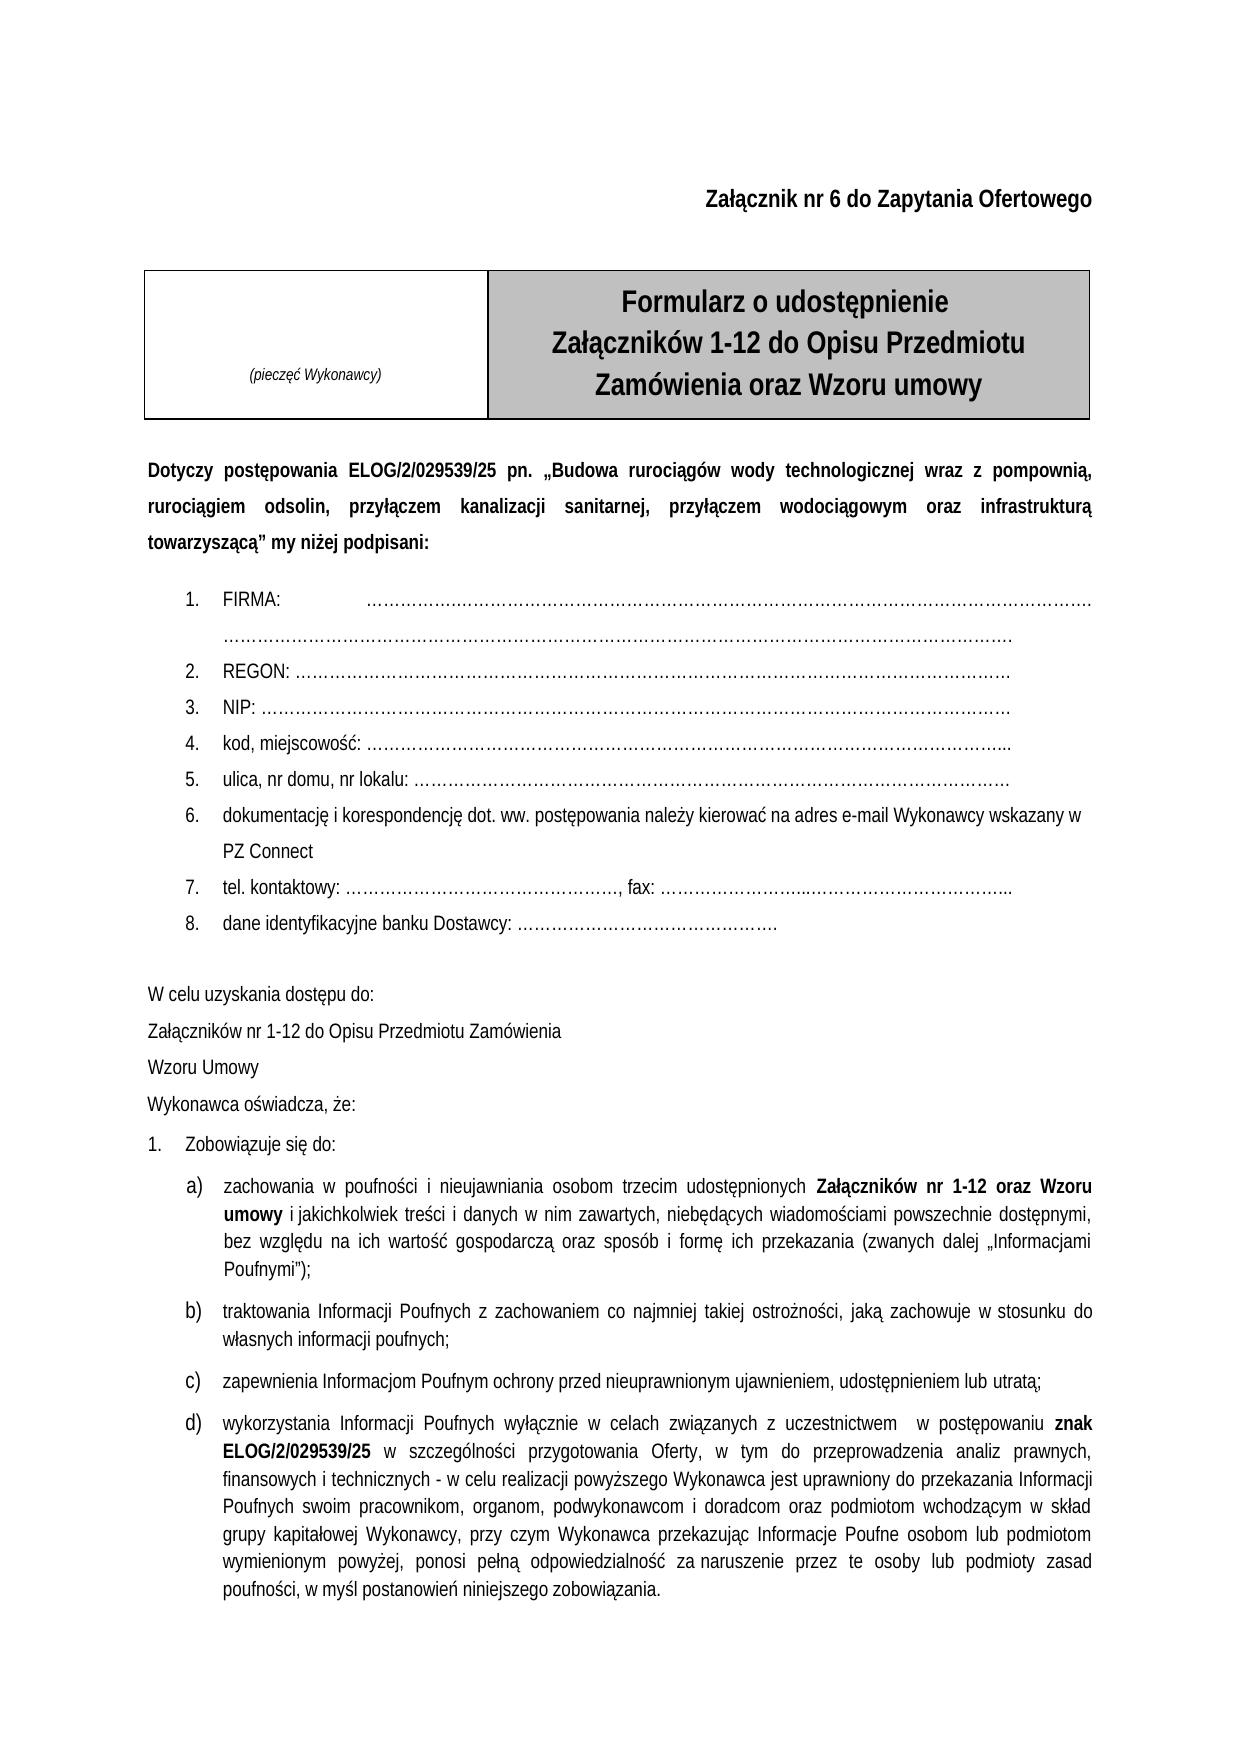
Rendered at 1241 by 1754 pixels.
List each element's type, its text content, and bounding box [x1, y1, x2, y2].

text Załączników nr 1-12 do Opisu Przedmiotu Zamówienia [148, 1019, 1093, 1043]
list FIRMA: …………….…………………………………………………………………………………………………. …………………………………………………………………………………………………………………………. [185, 587, 1093, 647]
list dane identyfikacyjne banku Dostawcy: ………………………………………. [185, 911, 1093, 934]
list zapewnienia Informacjom Poufnym ochrony przed nieuprawnionym ujawnieniem, udostępnieniem lub utratą; [185, 1367, 1093, 1393]
text Załącznik nr 6 do Zapytania Ofertowego [152, 183, 1093, 212]
text W celu uzyskania dostępu do: [148, 982, 1093, 1006]
text Wzoru Umowy [148, 1055, 1093, 1079]
list REGON: ……………………………………………………………………………………………………………… [185, 659, 1093, 683]
list wykorzystania Informacji Poufnych wyłącznie w celach związanych z uczestnictwem w postępowaniu znak ELOG/2/029539/25 w szczególności przygotowania Oferty, w tym do przeprowadzenia analiz prawnych, finansowych i technicznych - w celu realizacji powyższego Wykonawca jest uprawniony do przekazania Informacji Poufnych swoim pracownikom, organom, podwykonawcom i doradcom oraz podmiotom wchodzącym w skład grupy kapitałowej Wykonawcy, przy czym Wykonawca przekazując Informacje Poufne osobom lub podmiotom wymienionym powyżej, ponosi pełną odpowiedzialność za naruszenie przez te osoby lub podmioty zasad poufności, w myśl postanowień niniejszego zobowiązania. [185, 1409, 1093, 1601]
list ulica, nr domu, nr lokalu: …………………………………………………………………………………………… [185, 767, 1093, 791]
text Dotyczy postępowania ELOG/2/029539/25 pn. „Budowa rurociągów wody technologicznej wraz z pompownią, rurociągiem odsolin, przyłączem kanalizacji sanitarnej, przyłączem wodociągowym oraz infrastrukturą towarzyszącą” my niżej podpisani: [148, 458, 1093, 554]
list zachowania w poufności i nieujawniania osobom trzecim udostępnionych Załączników nr 1-12 oraz Wzoru umowy i jakichkolwiek treści i danych w nim zawartych, niebędących wiadomościami powszechnie dostępnymi, bez względu na ich wartość gospodarczą oraz sposób i formę ich przekazania (zwanych dalej „Informacjami Poufnymi”); [186, 1172, 1093, 1281]
list traktowania Informacji Poufnych z zachowaniem co najmniej takiej ostrożności, jaką zachowuje w stosunku do własnych informacji poufnych; [185, 1297, 1093, 1351]
list kod, miejscowość: …………………………………………………………………………………………………... [185, 731, 1093, 755]
list Zobowiązuje się do: [148, 1132, 1093, 1156]
list tel. kontaktowy: …………………………………………, fax: ……………………...……………………………... [185, 874, 1093, 898]
text Wykonawca oświadcza, że: [147, 1092, 1093, 1116]
table_header (pieczęć Wykonawcy) [145, 271, 487, 418]
list NIP: …………………………………………………………………………………………………………………… [185, 695, 1093, 719]
table_header Formularz o udostępnienie Załączników 1-12 do Opisu Przedmiotu Zamówienia oraz Wzoru umowy [489, 271, 1089, 418]
list dokumentację i korespondencję dot. ww. postępowania należy kierować na adres e-mail Wykonawcy wskazany w PZ Connect [185, 803, 1093, 863]
